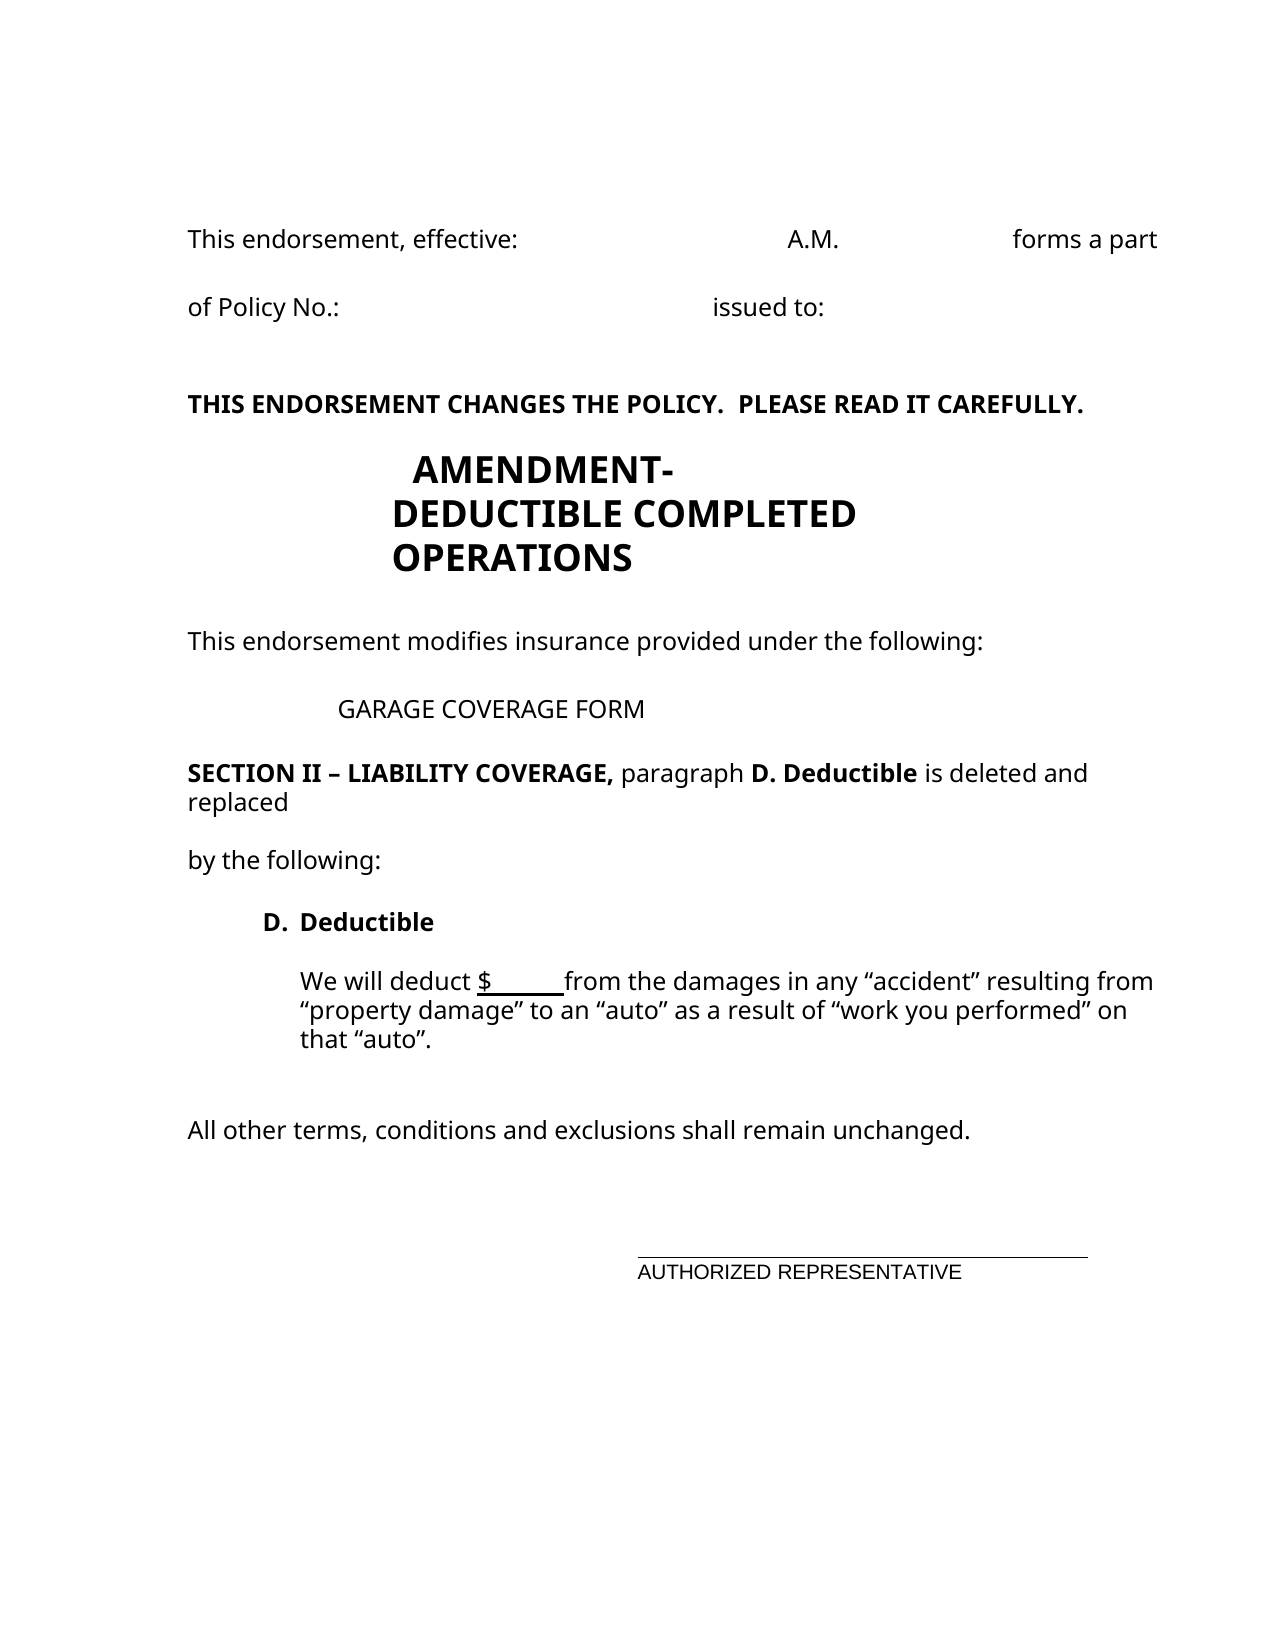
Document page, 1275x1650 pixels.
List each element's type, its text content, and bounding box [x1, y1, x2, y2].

text This endorsement, effective: A.M. forms a part of Policy No.: issued to: [187, 222, 1181, 324]
text This endorsement modifies insurance provided under the following: GARAGE COVERAGE FORM [187, 624, 1031, 726]
subtitle D. Deductible [262, 904, 1190, 938]
text We will deduct $ from the damages in any “accident” resulting from “property damage” to an “auto” as a result of “work you performed” on that “auto”. [300, 968, 1169, 1054]
subtitle THIS ENDORSEMENT CHANGES THE POLICY. PLEASE READ IT CAREFULLY. [187, 386, 1190, 420]
text AMENDMENT-DEDUCTIBLE COMPLETED OPERATIONS [391, 449, 862, 580]
text All other terms, conditions and exclusions shall remain unchanged. [187, 1113, 1190, 1147]
text SECTION II – LIABILITY COVERAGE, paragraph D. Deductible is deleted and replaced by the following: [187, 760, 1190, 876]
text AUTHORIZED REPRESENTATIVE [637, 1259, 1190, 1283]
